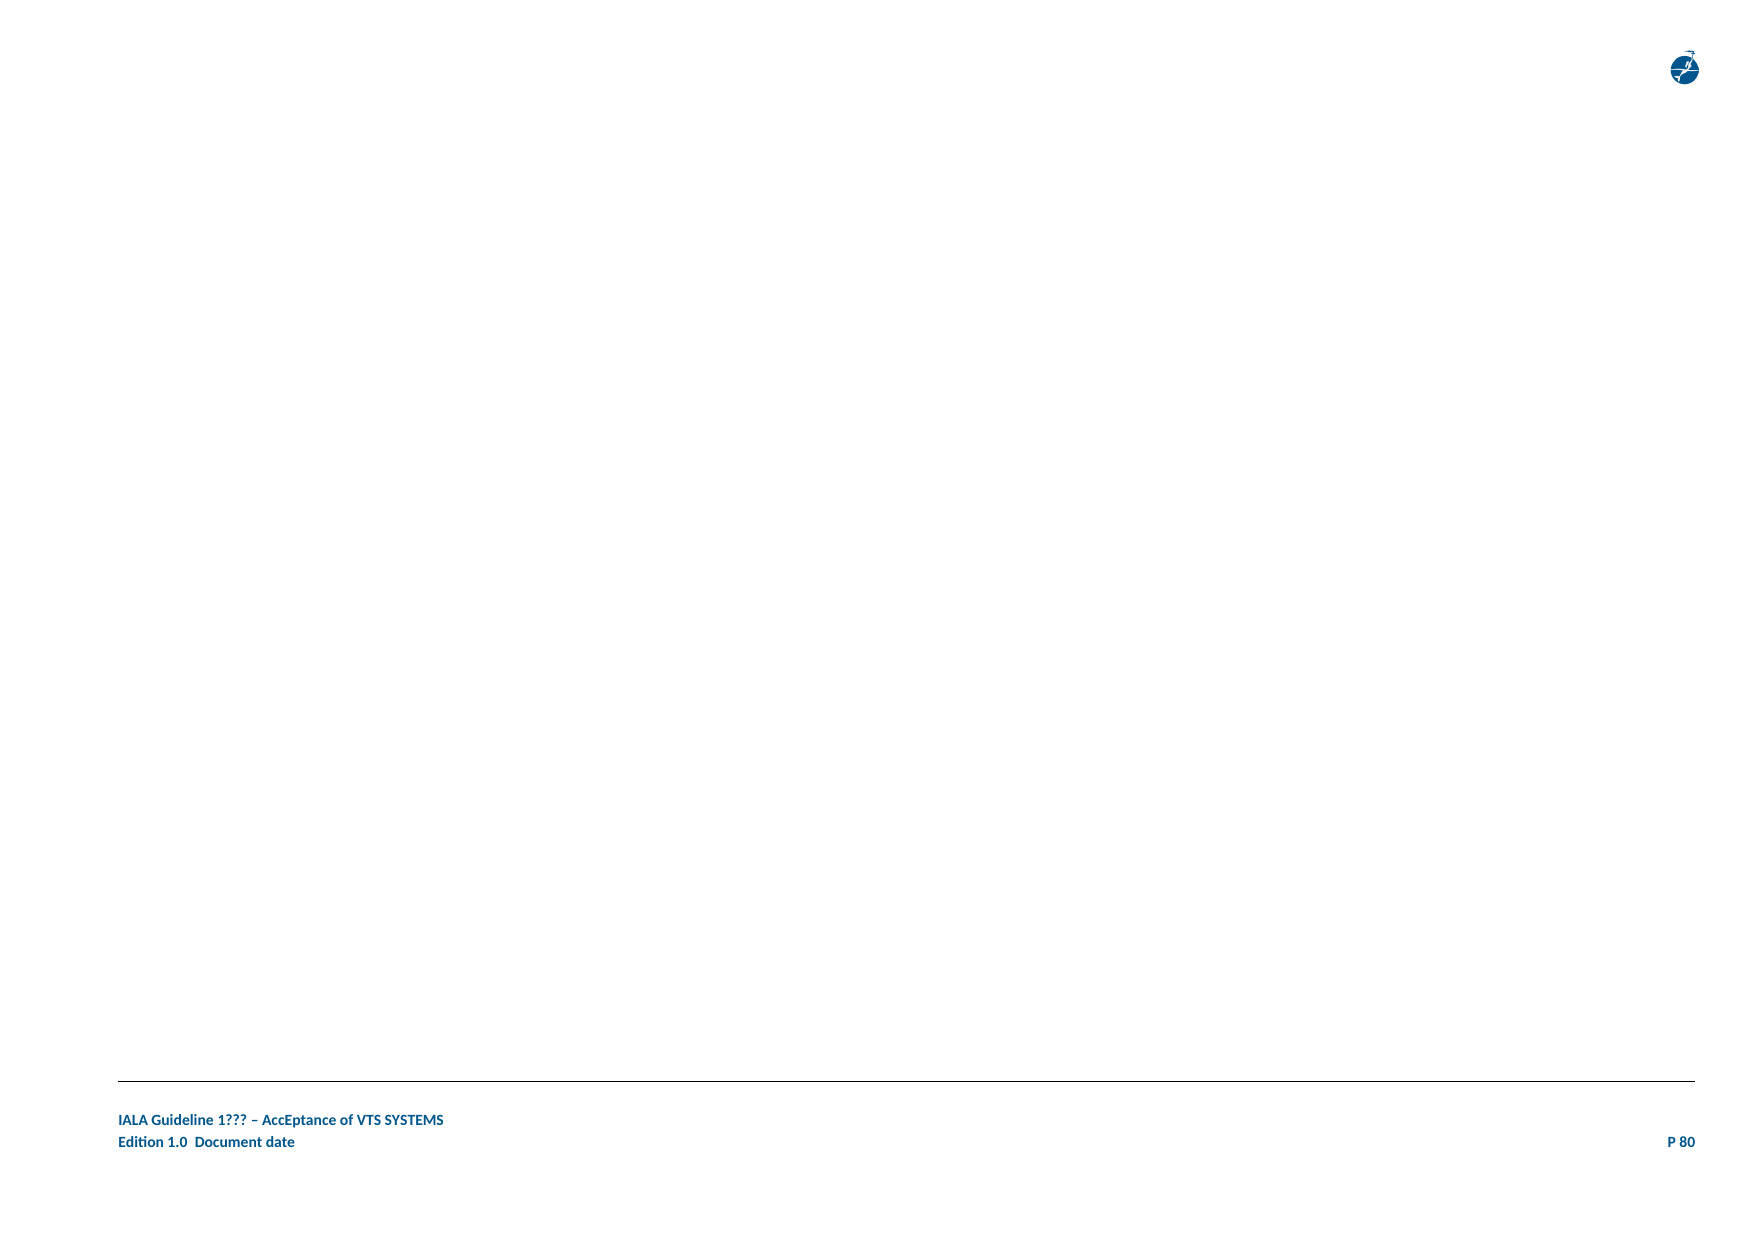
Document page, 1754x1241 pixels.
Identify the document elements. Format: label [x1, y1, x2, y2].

picture [1639, 0, 1754, 119]
